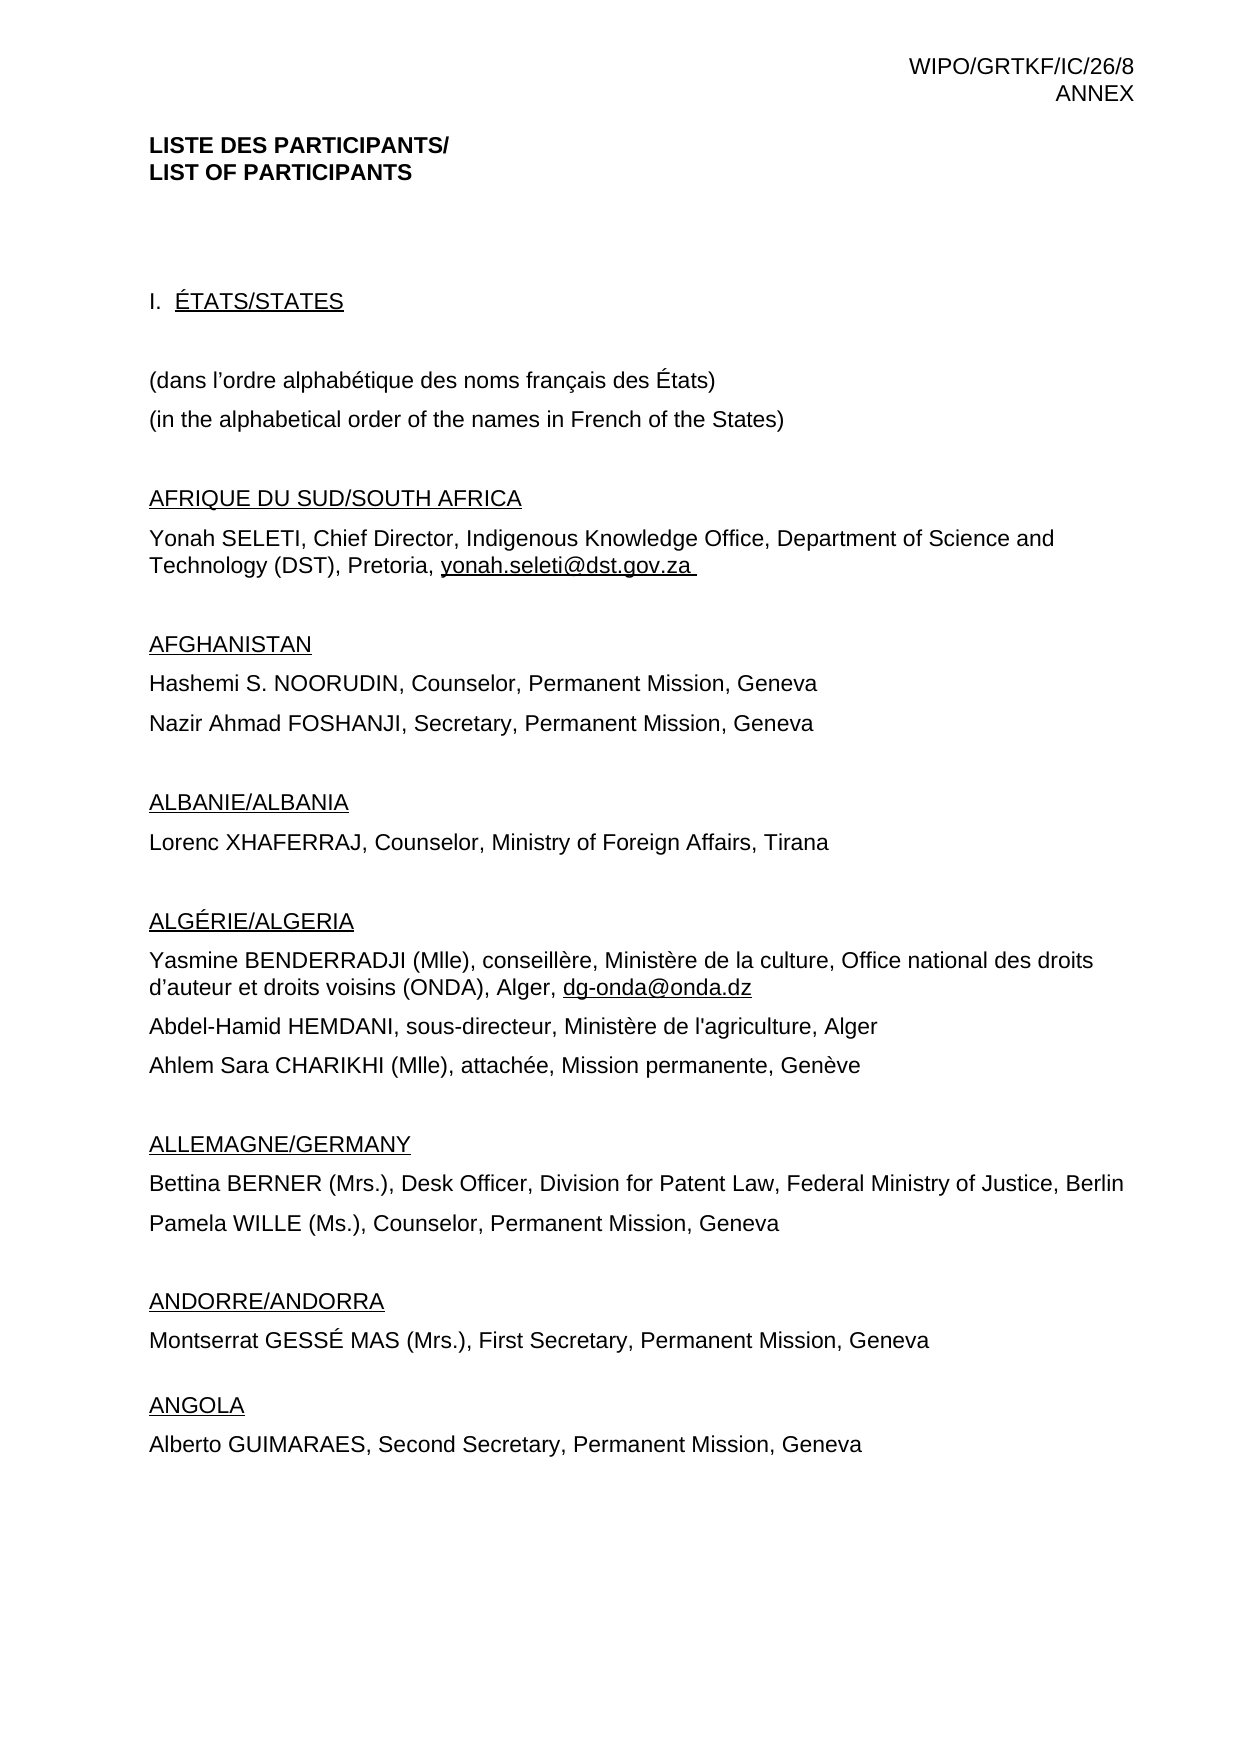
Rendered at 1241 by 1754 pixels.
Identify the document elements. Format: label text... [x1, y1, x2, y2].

text I. ÉTATS/STATES [149, 287, 1134, 314]
text Pamela WILLE (Ms.), Counselor, Permanent Mission, Geneva [149, 1210, 1134, 1237]
text Yonah SELETI, Chief Director, Indigenous Knowledge Office, Department of Science and Technology (DST), Pretoria, yonah.seleti@dst.gov.za [149, 524, 1134, 578]
text Hashemi S. NOORUDIN, Counselor, Permanent Mission, Geneva [149, 670, 1134, 697]
text Lorenc XHAFERRAJ, Counselor, Ministry of Foreign Affairs, Tirana [149, 828, 1134, 855]
text (dans l’ordre alphabétique des noms français des États) [149, 366, 1134, 393]
text (in the alphabetical order of the names in French of the States) [149, 406, 1134, 433]
text Abdel-Hamid HEMDANI, sous-directeur, Ministère de l'agriculture, Alger [149, 1013, 1134, 1039]
text ANGOLA [149, 1392, 1134, 1418]
text AFRIQUE DU SUD/SOUTH AFRICA [149, 485, 1134, 512]
text Montserrat GESSÉ MAS (Mrs.), First Secretary, Permanent Mission, Geneva [149, 1327, 1134, 1353]
text ALLEMAGNE/GERMANY [149, 1131, 1134, 1158]
text AFGHANISTAN [149, 631, 1134, 658]
text Bettina BERNER (Mrs.), Desk Officer, Division for Patent Law, Federal Ministry of Justice, Berlin [149, 1170, 1134, 1197]
text Nazir Ahmad FOSHANJI, Secretary, Permanent Mission, Geneva [149, 710, 1134, 736]
text LISTE DES PARTICIPANTS/ [149, 132, 1134, 158]
text Yasmine BENDERRADJI (Mlle), conseillère, Ministère de la culture, Office national des droits d’auteur et droits voisins (ONDA), Alger, dg-onda@onda.dz [149, 947, 1134, 1001]
text Alberto GUIMARAES, Second Secretary, Permanent Mission, Geneva [149, 1431, 1134, 1457]
text ANDORRE/ANDORRA [149, 1288, 1134, 1314]
text ALGÉRIE/ALGERIA [149, 907, 1134, 934]
text ALBANIE/ALBANIA [149, 788, 1134, 815]
list LIST OF PARTICIPANTS [149, 158, 1134, 185]
text Ahlem Sara CHARIKHI (Mlle), attachée, Mission permanente, Genève [149, 1052, 1134, 1078]
